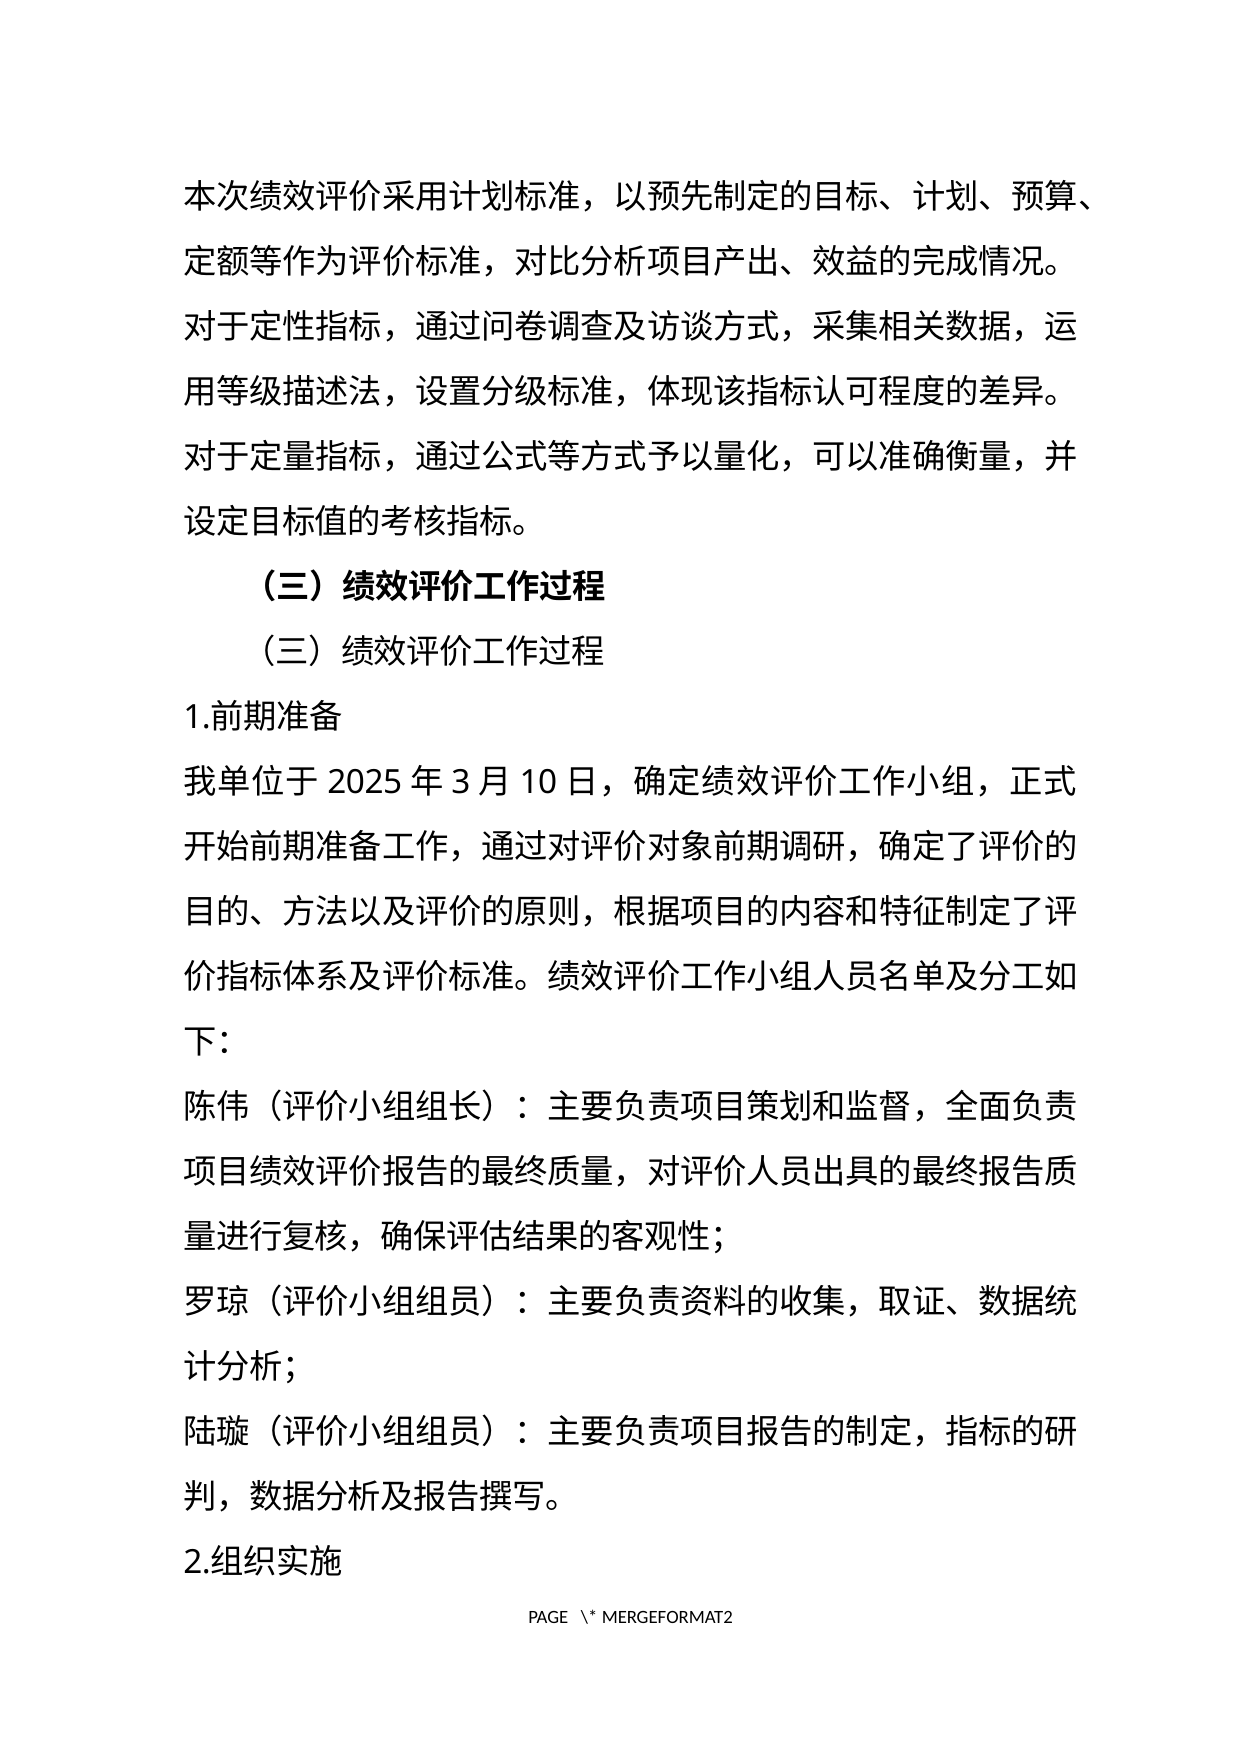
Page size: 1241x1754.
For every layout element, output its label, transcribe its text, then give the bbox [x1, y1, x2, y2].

text （三）绩效评价工作过程 [183, 552, 1078, 617]
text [183, 162, 1078, 552]
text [183, 617, 1078, 1592]
